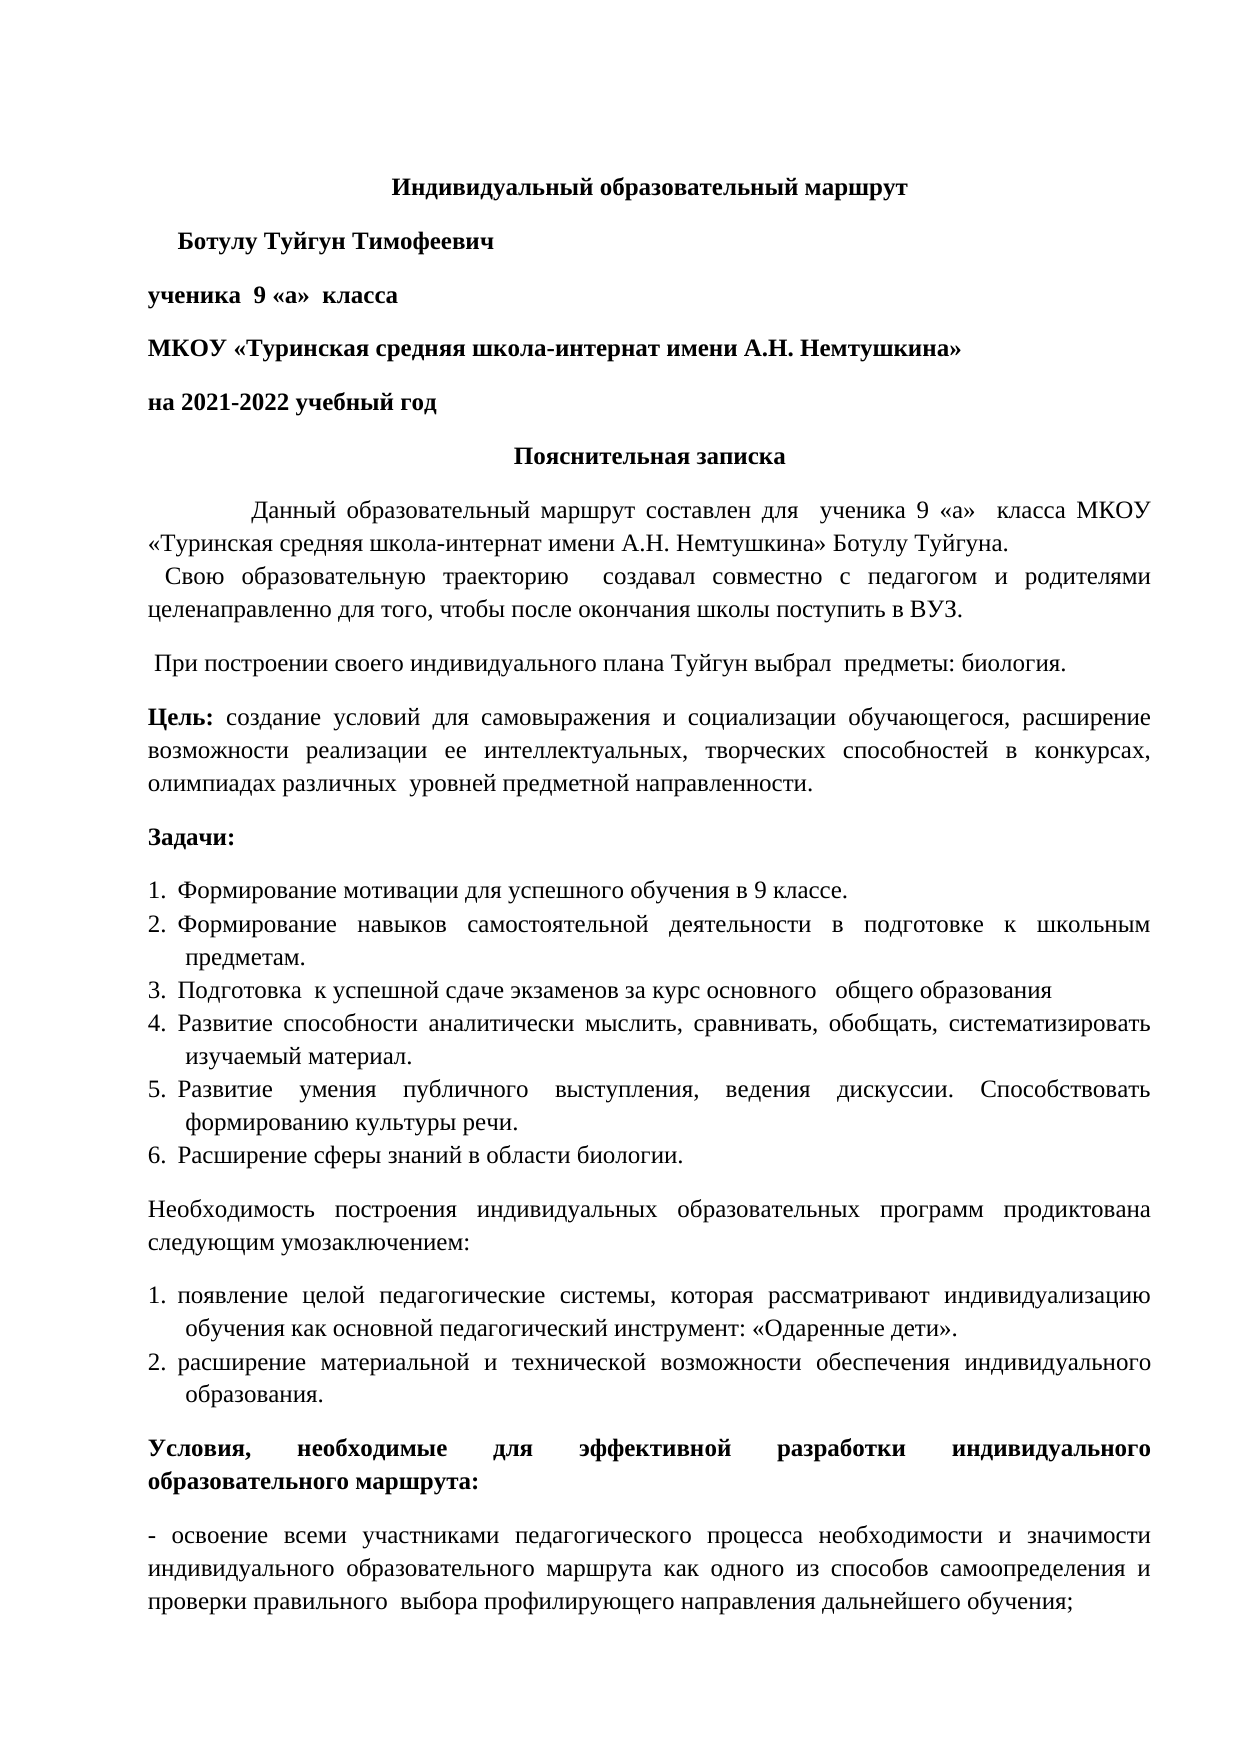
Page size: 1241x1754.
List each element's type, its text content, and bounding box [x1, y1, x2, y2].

list Развитие умения публичного выступления, ведения дискуссии. Способствовать формированию культуры речи. [148, 1074, 1152, 1136]
text МКОУ «Туринская средняя школа-интернат имени А.Н. Немтушкина» [148, 333, 1152, 362]
list расширение материальной и технической возможности обеспечения индивидуального образования. [148, 1347, 1152, 1408]
text - освоение всеми участниками педагогического процесса необходимости и значимости индивидуального образовательного маршрута как одного из способов самоопределения и проверки правильного выбора профилирующего направления дальнейшего обучения; [148, 1520, 1152, 1615]
text Данный образовательный маршрут составлен для ученика 9 «а» класса МКОУ «Туринская средняя школа-интернат имени А.Н. Немтушкина» Ботулу Туйгуна. [148, 495, 1152, 557]
list Формирование навыков самостоятельной деятельности в подготовке к школьным предметам. [148, 909, 1152, 970]
text Задачи: [148, 822, 1152, 851]
text ученика 9 «а» класса [148, 280, 1152, 308]
text Условия, необходимые для эффективной разработки индивидуального образовательного маршрута: [148, 1433, 1152, 1495]
text Индивидуальный образовательный маршрут [148, 172, 1152, 201]
text Ботулу Туйгун Тимофеевич [177, 226, 1152, 254]
text Цель: создание условий для самовыражения и социализации обучающегося, расширение возможности реализации ее интеллектуальных, творческих способностей в конкурсах, олимпиадах различных уровней предметной направленности. [148, 702, 1152, 797]
text Пояснительная записка [148, 441, 1152, 470]
list Расширение сферы знаний в области биологии. [148, 1140, 1152, 1168]
list Подготовка к успешной сдаче экзаменов за курс основного общего образования [148, 975, 1152, 1003]
list Формирование мотивации для успешного обучения в 9 классе. [148, 876, 1152, 904]
text на 2021-2022 учебный год [148, 387, 1152, 416]
text Свою образовательную траекторию создавал совместно с педагогом и родителями целенаправленно для того, чтобы после окончания школы поступить в ВУЗ. [148, 561, 1152, 623]
text Необходимость построения индивидуальных образовательных программ продиктована следующим умозаключением: [148, 1194, 1152, 1255]
list появление целой педагогические системы, которая рассматривают индивидуализацию обучения как основной педагогический инструмент: «Одаренные дети». [148, 1281, 1152, 1342]
list Развитие способности аналитически мыслить, сравнивать, обобщать, систематизировать изучаемый материал. [148, 1008, 1152, 1069]
text При построении своего индивидуального плана Туйгун выбрал предметы: биология. [148, 648, 1152, 677]
